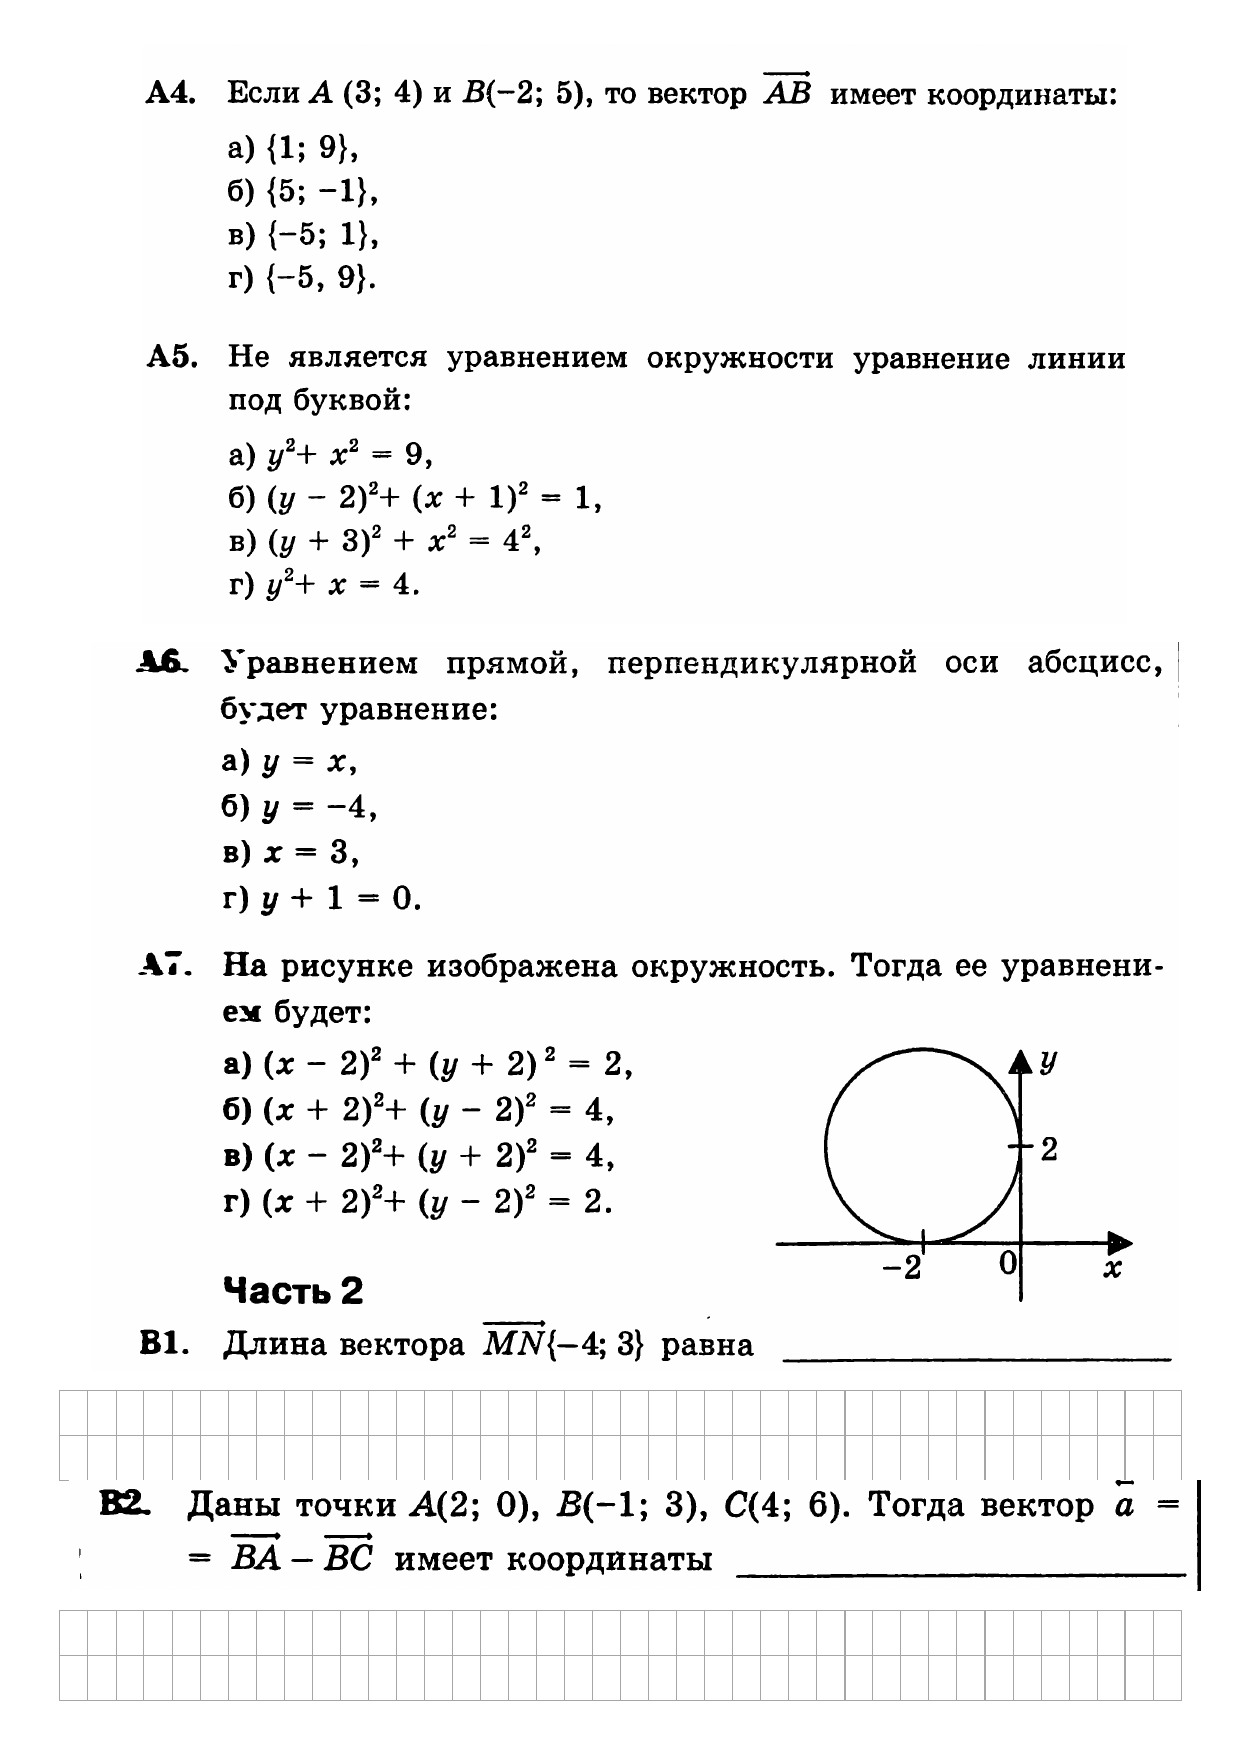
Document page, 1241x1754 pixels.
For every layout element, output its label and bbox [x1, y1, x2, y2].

table_cell [986, 1436, 1013, 1480]
table_cell [257, 1436, 284, 1480]
table_cell [1042, 1436, 1069, 1480]
table_header [425, 1611, 452, 1655]
table_cell [60, 1436, 87, 1480]
table_header [397, 1611, 424, 1655]
table_cell [789, 1656, 816, 1700]
table_header [846, 1391, 872, 1435]
table_header [593, 1611, 620, 1655]
table_cell [1098, 1436, 1124, 1480]
table_cell [313, 1656, 340, 1700]
table_header [341, 1391, 368, 1435]
table_header [1098, 1611, 1124, 1655]
table_header [341, 1611, 368, 1655]
table_cell [677, 1436, 704, 1480]
table_header [565, 1391, 592, 1435]
table_header [144, 1391, 172, 1435]
table_cell [817, 1436, 844, 1480]
table_header [957, 1391, 984, 1435]
table_cell [733, 1436, 760, 1480]
table_header [789, 1391, 816, 1435]
table_cell [144, 1656, 172, 1700]
picture [91, 642, 1179, 1371]
table_header [285, 1611, 312, 1655]
table_header [509, 1611, 536, 1655]
table_header [901, 1391, 928, 1435]
table_cell [1098, 1656, 1124, 1700]
table_header [873, 1391, 900, 1435]
table_cell [565, 1656, 592, 1700]
table_cell [201, 1436, 228, 1480]
picture [68, 1480, 1201, 1591]
table_header [313, 1611, 340, 1655]
table_cell [60, 1656, 87, 1700]
table_cell [761, 1656, 788, 1700]
table_cell [929, 1656, 956, 1700]
table_header [88, 1391, 116, 1435]
table_cell [453, 1436, 480, 1480]
table_cell [257, 1656, 284, 1700]
table_header [229, 1391, 256, 1435]
table_header [846, 1611, 872, 1655]
table_cell [1070, 1656, 1097, 1700]
table_header [144, 1611, 172, 1655]
table_header [986, 1391, 1013, 1435]
table_cell [313, 1436, 340, 1480]
table_header [649, 1391, 676, 1435]
table_cell [509, 1436, 536, 1480]
table_header [929, 1391, 956, 1435]
table_header [1126, 1611, 1153, 1655]
table_cell [1154, 1436, 1181, 1480]
table_header [929, 1611, 956, 1655]
table_cell [537, 1436, 564, 1480]
table_header [621, 1611, 648, 1655]
table_header [705, 1391, 732, 1435]
table_header [60, 1611, 87, 1655]
table_cell [1014, 1656, 1041, 1700]
table_cell [201, 1656, 228, 1700]
table_header [1154, 1611, 1181, 1655]
table_cell [986, 1656, 1013, 1700]
table_cell [677, 1656, 704, 1700]
table_header [1098, 1391, 1124, 1435]
table_header [761, 1391, 788, 1435]
table_header [733, 1611, 760, 1655]
table_cell [873, 1656, 900, 1700]
table_cell [929, 1436, 956, 1480]
table_header [1042, 1391, 1069, 1435]
table_cell [117, 1436, 143, 1480]
table_header [369, 1611, 396, 1655]
table_header [369, 1391, 396, 1435]
table_header [873, 1611, 900, 1655]
table_cell [481, 1656, 508, 1700]
table_header [621, 1391, 648, 1435]
table_cell [565, 1436, 592, 1480]
table_cell [285, 1656, 312, 1700]
table_cell [901, 1436, 928, 1480]
table_header [761, 1611, 788, 1655]
table_cell [397, 1656, 424, 1700]
table_cell [649, 1656, 676, 1700]
table_cell [397, 1436, 424, 1480]
table_cell [425, 1436, 452, 1480]
table_header [537, 1391, 564, 1435]
table_cell [733, 1656, 760, 1700]
table_cell [509, 1656, 536, 1700]
table_header [257, 1611, 284, 1655]
table_cell [144, 1436, 172, 1480]
table_cell [705, 1436, 732, 1480]
table_cell [173, 1436, 200, 1480]
table_header [453, 1391, 480, 1435]
table_header [817, 1391, 844, 1435]
table_cell [285, 1436, 312, 1480]
table_cell [88, 1656, 116, 1700]
table_header [201, 1391, 228, 1435]
table_cell [817, 1656, 844, 1700]
table_header [229, 1611, 256, 1655]
table_cell [957, 1656, 984, 1700]
table_cell [593, 1436, 620, 1480]
table_header [481, 1391, 508, 1435]
table_header [1014, 1611, 1041, 1655]
table_header [1042, 1611, 1069, 1655]
table_header [677, 1611, 704, 1655]
table_cell [229, 1436, 256, 1480]
table_header [88, 1611, 116, 1655]
table_cell [1126, 1436, 1153, 1480]
table_header [173, 1391, 200, 1435]
table_cell [901, 1656, 928, 1700]
table_header [957, 1611, 984, 1655]
table_cell [705, 1656, 732, 1700]
table_header [565, 1611, 592, 1655]
table_cell [537, 1656, 564, 1700]
picture [142, 44, 1128, 624]
table_cell [369, 1656, 396, 1700]
table_cell [1154, 1656, 1181, 1700]
table_header [285, 1391, 312, 1435]
table_header [313, 1391, 340, 1435]
table_cell [369, 1436, 396, 1480]
table_cell [846, 1436, 872, 1480]
table_header [1070, 1611, 1097, 1655]
table_cell [117, 1656, 143, 1700]
table_header [173, 1611, 200, 1655]
table_header [733, 1391, 760, 1435]
table_header [425, 1391, 452, 1435]
table_cell [873, 1436, 900, 1480]
table_cell [481, 1436, 508, 1480]
table_cell [88, 1436, 116, 1480]
table_cell [453, 1656, 480, 1700]
table_cell [1126, 1656, 1153, 1700]
table_cell [621, 1436, 648, 1480]
table_header [705, 1611, 732, 1655]
table_header [789, 1611, 816, 1655]
table_cell [846, 1656, 872, 1700]
table_cell [789, 1436, 816, 1480]
table_header [649, 1611, 676, 1655]
table_cell [173, 1656, 200, 1700]
table_header [537, 1611, 564, 1655]
table_header [817, 1611, 844, 1655]
table_cell [649, 1436, 676, 1480]
table_header [986, 1611, 1013, 1655]
table_cell [1042, 1656, 1069, 1700]
table_header [257, 1391, 284, 1435]
table_header [481, 1611, 508, 1655]
table_cell [957, 1436, 984, 1480]
table_cell [1014, 1436, 1041, 1480]
table_header [397, 1391, 424, 1435]
table_header [901, 1611, 928, 1655]
table_cell [621, 1656, 648, 1700]
table_header [509, 1391, 536, 1435]
table_cell [229, 1656, 256, 1700]
table_cell [593, 1656, 620, 1700]
table_header [117, 1391, 143, 1435]
table_cell [341, 1436, 368, 1480]
table_header [117, 1611, 143, 1655]
table_header [593, 1391, 620, 1435]
table_header [1154, 1391, 1181, 1435]
table_cell [341, 1656, 368, 1700]
table_header [201, 1611, 228, 1655]
table_cell [1070, 1436, 1097, 1480]
table_header [1014, 1391, 1041, 1435]
table_header [453, 1611, 480, 1655]
table_header [1126, 1391, 1153, 1435]
table_header [1070, 1391, 1097, 1435]
table_cell [425, 1656, 452, 1700]
table_header [60, 1391, 87, 1435]
table_header [677, 1391, 704, 1435]
table_cell [761, 1436, 788, 1480]
